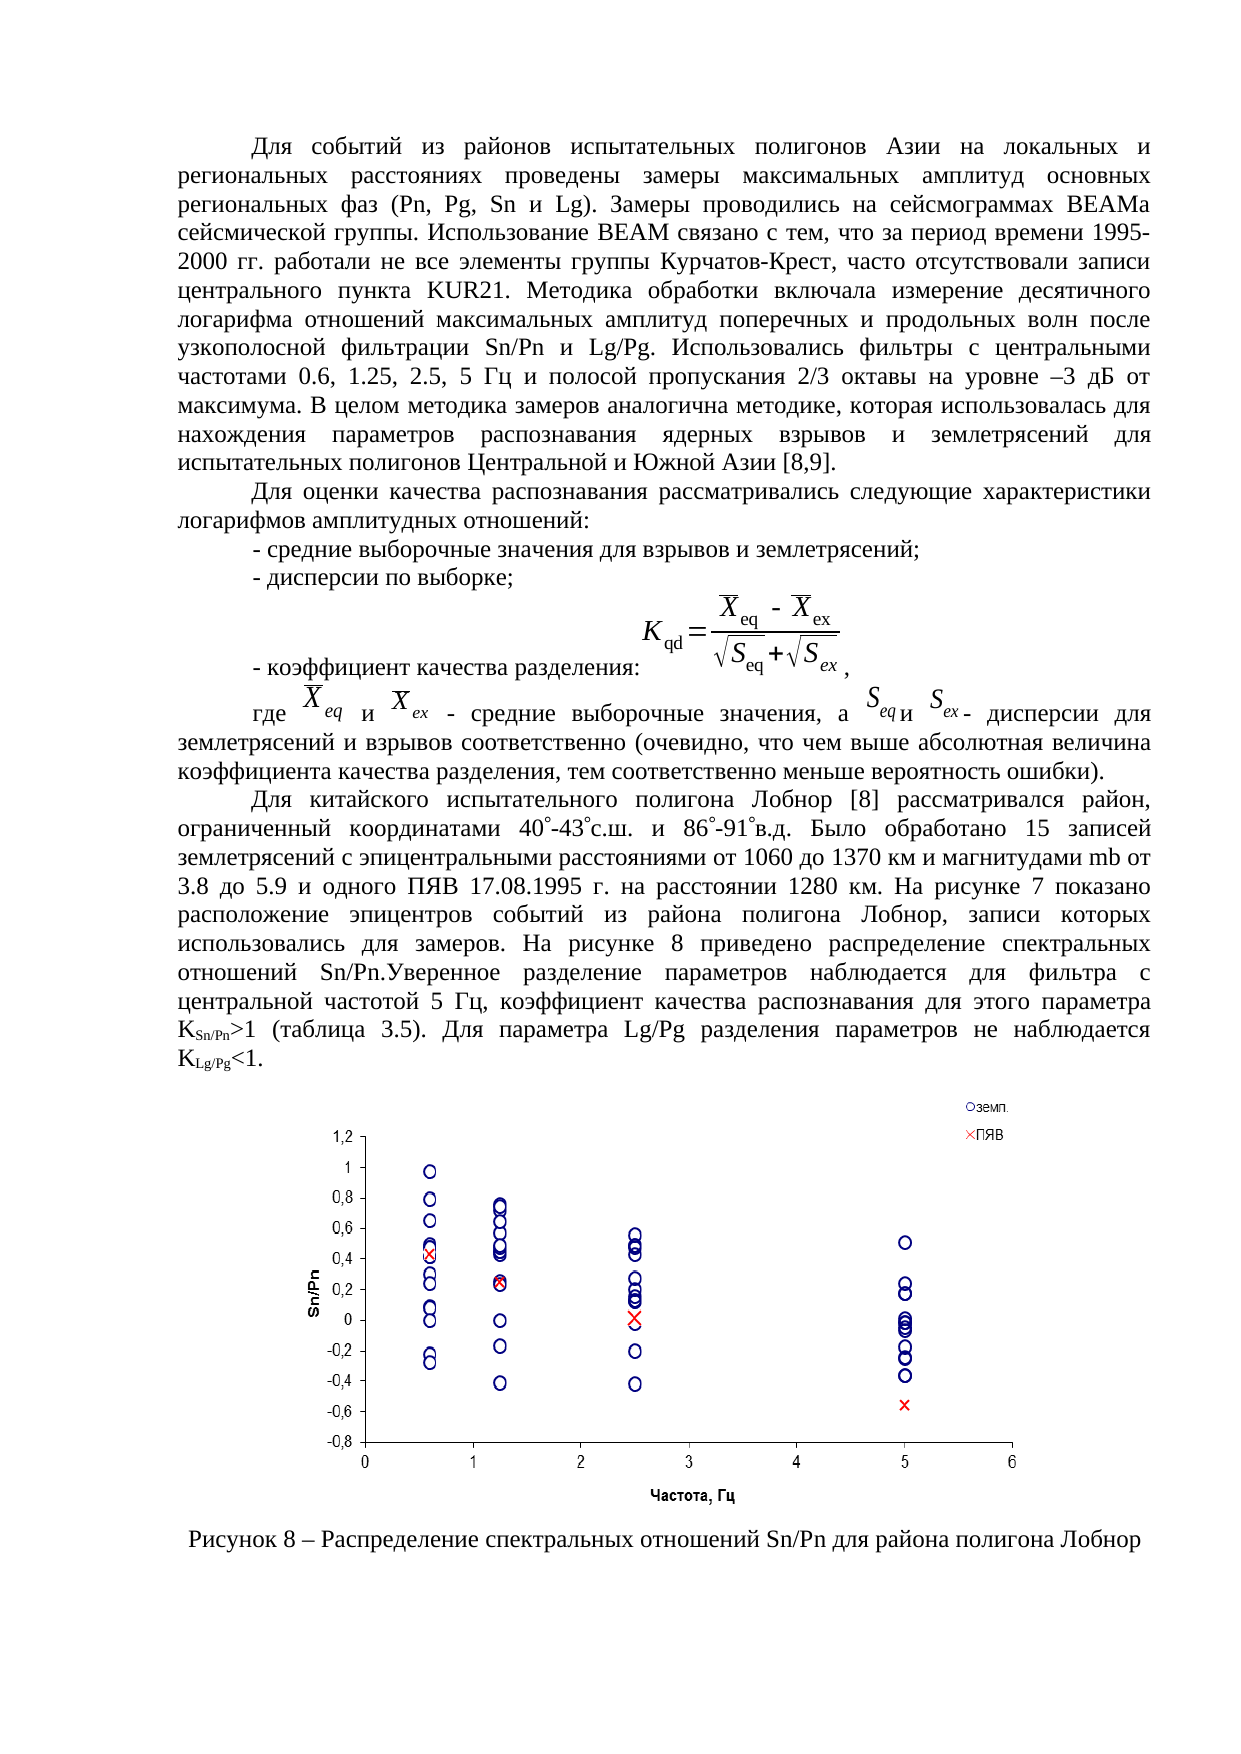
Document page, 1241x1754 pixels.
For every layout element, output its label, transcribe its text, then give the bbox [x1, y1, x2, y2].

text - коэффициент качества разделения:, [177, 591, 1152, 681]
text Для китайского испытательного полигона Лобнор [8] рассматривался район, ограниченный координатами 40-43с.ш. и 86-91в.д. Было обработано 15 записей землетрясений с эпицентральными расстояниями от 1060 до 1370 км и магнитудами mb от 3.8 до 5.9 и одного ПЯВ 17.08.1995 г. на расстоянии 1280 км. На рисунке 7 показано расположение эпицентров событий из района полигона Лобнор, записи которых использовались для замеров. На рисунке 8 приведено распределение спектральных отношений Sn/Pn.Уверенное разделение параметров наблюдается для фильтра с центральной частотой 5 Гц, коэффициент качества распознавания для этого параметра KSn/Pn>1 (таблица 3.5). Для параметра Lg/Pg разделения параметров не наблюдается KLg/Pg<1. [177, 784, 1152, 1072]
text - средние выборочные значения для взрывов и землетрясений; [177, 534, 1152, 562]
picture [290, 1100, 1039, 1525]
text где и - средние выборочные значения, а и - дисперсии для землетрясений и взрывов соответственно (очевидно, что чем выше абсолютная величина коэффициента качества разделения, тем соответственно меньше вероятность ошибки). [177, 681, 1152, 784]
text Для оценки качества распознавания рассматривались следующие характеристики логарифмов амплитудных отношений: [177, 476, 1152, 534]
text Рисунок 8 – Распределение спектральных отношений Sn/Pn для района полигона Лобнор [177, 1524, 1152, 1553]
text Для событий из районов испытательных полигонов Азии на локальных и региональных расстояниях проведены замеры максимальных амплитуд основных региональных фаз (Pn, Pg, Sn и Lg). Замеры проводились на сейсмограммах BEAMа сейсмической группы. Использование BEAM связано с тем, что за период времени 1995-2000 гг. работали не все элементы группы Курчатов-Крест, часто отсутствовали записи центрального пункта KUR21. Методика обработки включала измерение десятичного логарифма отношений максимальных амплитуд поперечных и продольных волн после узкополосной фильтрации Sn/Pn и Lg/Pg. Использовались фильтры с центральными частотами 0.6, 1.25, 2.5, 5 Гц и полосой пропускания 2/3 октавы на уровне –3 дБ от максимума. В целом методика замеров аналогична методике, которая использовалась для нахождения параметров распознавания ядерных взрывов и землетрясений для испытательных полигонов Центральной и Южной Азии [8,9]. [177, 131, 1152, 476]
text - дисперсии по выборке; [177, 562, 1152, 591]
